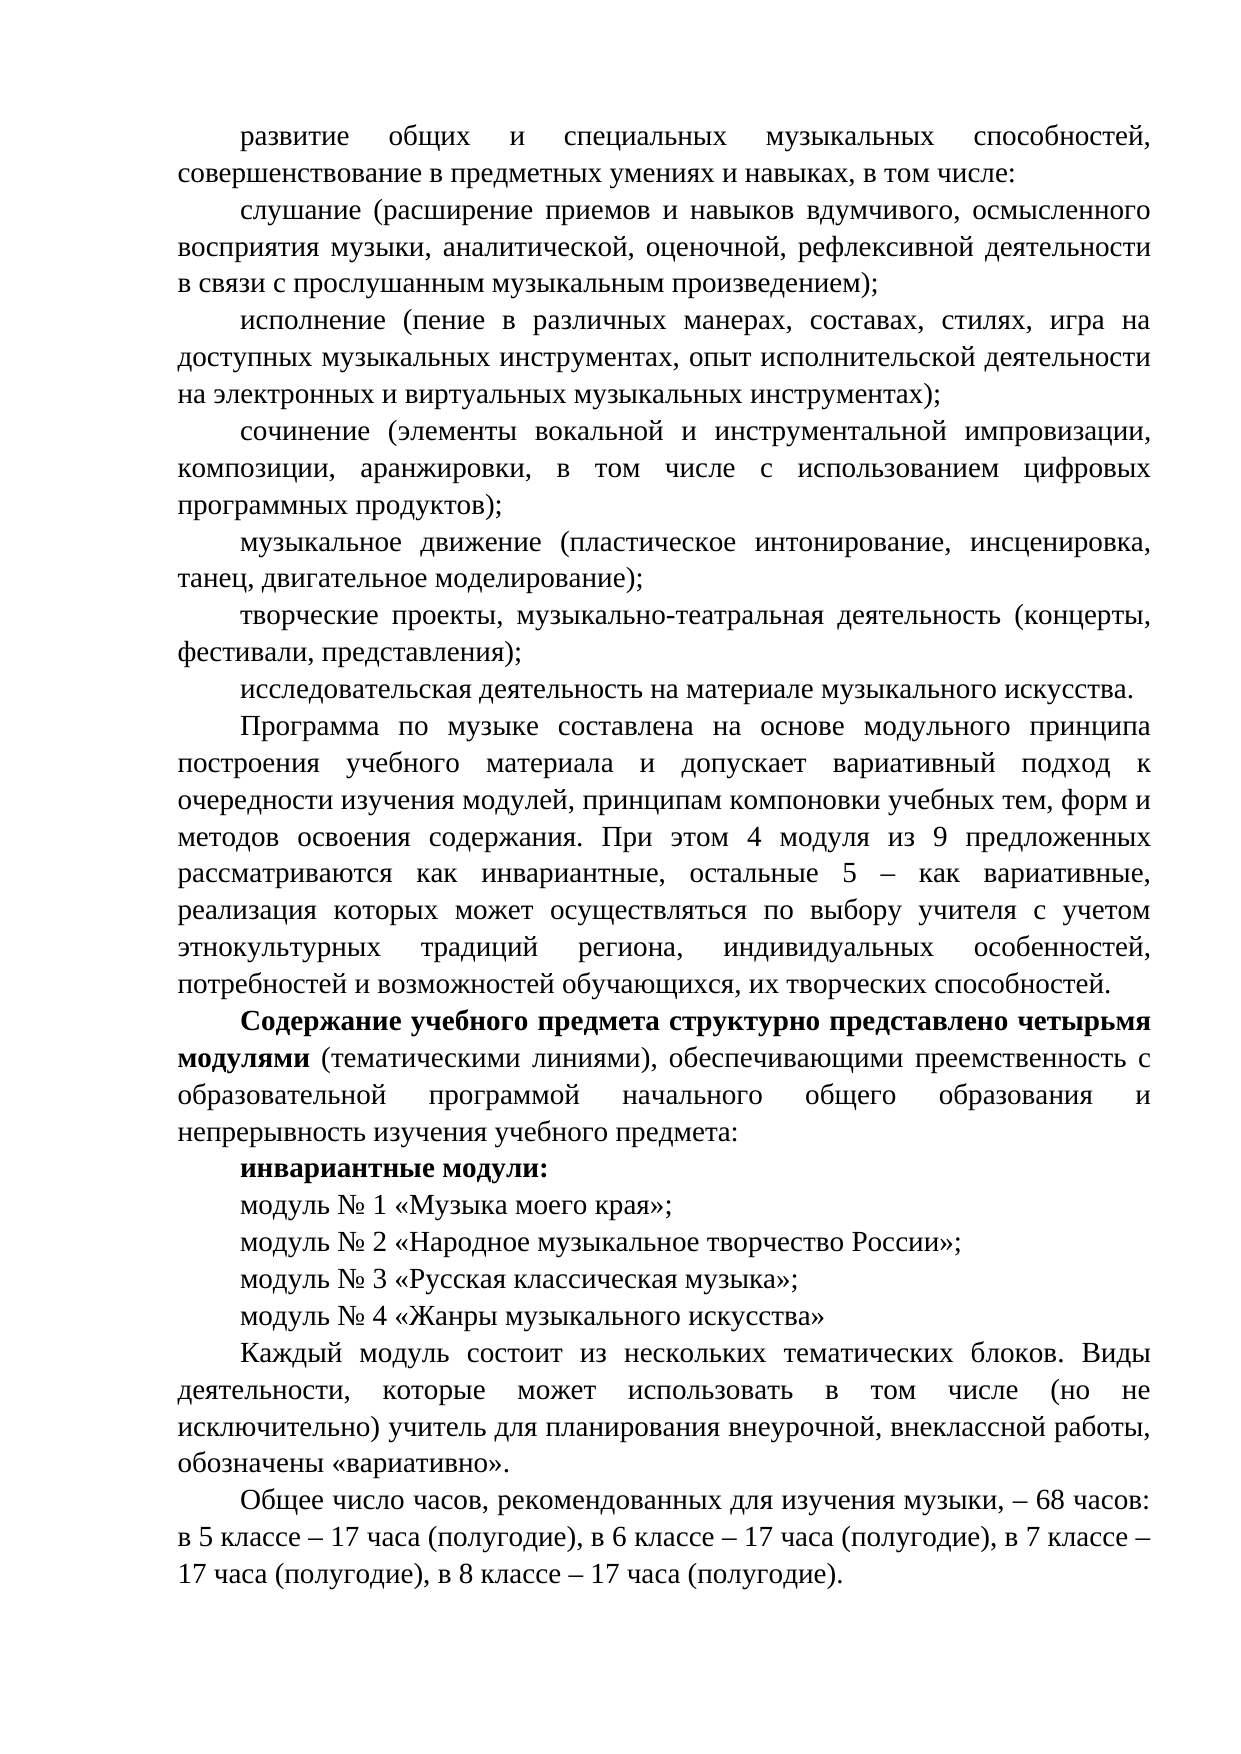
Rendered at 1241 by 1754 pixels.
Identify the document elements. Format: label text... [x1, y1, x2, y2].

text модуль № 1 «Музыка моего края»; [177, 1187, 1152, 1221]
text исполнение (пение в различных манерах, составах, стилях, игра на доступных музыкальных инструментах, опыт исполнительской деятельности на электронных и виртуальных музыкальных инструментах); [177, 302, 1152, 410]
text Программа по музыке составлена на основе модульного принципа построения учебного материала и допускает вариативный подход к очередности изучения модулей, принципам компоновки учебных тем, форм и методов освоения содержания. При этом 4 модуля из 9 предложенных рассматриваются как инвариантные, остальные 5 – как вариативные, реализация которых может осуществляться по выбору учителя с учетом этнокультурных традиций региона, индивидуальных особенностей, потребностей и возможностей обучающихся, их творческих способностей. [177, 708, 1152, 1000]
text слушание (расширение приемов и навыков вдумчивого, осмысленного восприятия музыки, аналитической, оценочной, рефлексивной деятельности в связи с прослушанным музыкальным произведением); [177, 192, 1152, 299]
text инвариантные модули: [177, 1151, 1152, 1184]
text модуль № 2 «Народное музыкальное творчество России»; [177, 1224, 1152, 1258]
text развитие общих и специальных музыкальных способностей, совершенствование в предметных умениях и навыках, в том числе: [177, 118, 1152, 188]
text модуль № 3 «Русская классическая музыка»; [177, 1261, 1152, 1295]
text творческие проекты, музыкально-театральная деятельность (концерты, фестивали, представления); [177, 597, 1152, 668]
text музыкальное движение (пластическое интонирование, инсценировка, танец, двигательное моделирование); [177, 524, 1152, 594]
text Каждый модуль состоит из нескольких тематических блоков. Виды деятельности, которые может использовать в том числе (но не исключительно) учитель для планирования внеурочной, внеклассной работы, обозначены «вариативно». [177, 1335, 1152, 1479]
text сочинение (элементы вокальной и инструментальной импровизации, композиции, аранжировки, в том числе с использованием цифровых программных продуктов); [177, 413, 1152, 520]
text Содержание учебного предмета структурно представлено четырьмя модулями (тематическими линиями), обеспечивающими преемственность с образовательной программой начального общего образования и непрерывность изучения учебного предмета: [177, 1003, 1152, 1147]
text исследовательская деятельность на материале музыкального искусства. [177, 671, 1152, 705]
text модуль № 4 «Жанры музыкального искусства» [177, 1298, 1152, 1332]
text Общее число часов, рекомендованных для изучения музыки, – 68 часов: в 5 классе – 17 часа (полугодие), в 6 классе – 17 часа (полугодие), в 7 классе – 17 часа (полугодие), в 8 классе – 17 часа (полугодие). [177, 1482, 1152, 1590]
